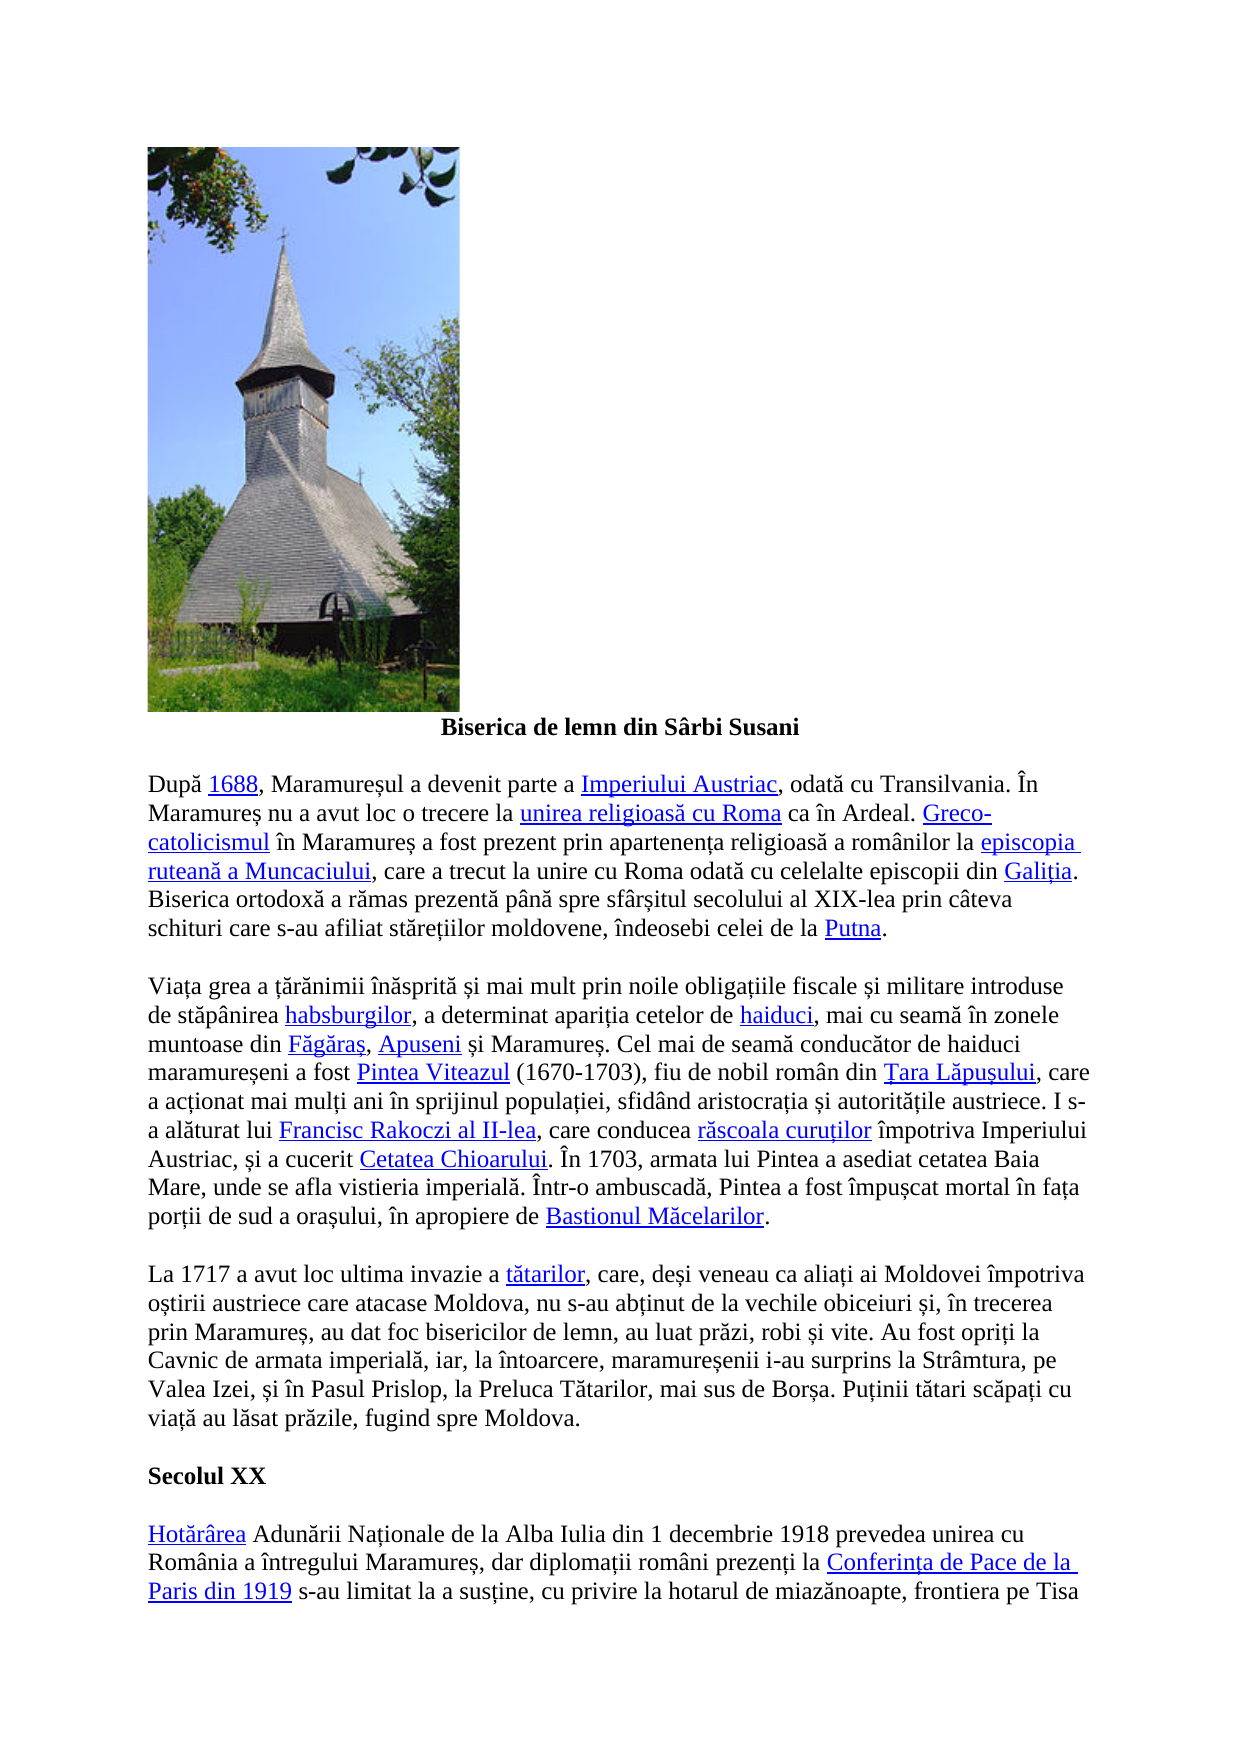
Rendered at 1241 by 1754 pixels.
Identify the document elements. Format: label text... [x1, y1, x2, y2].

text La 1717 a avut loc ultima invazie a tătarilor, care, deși veneau ca aliați ai Moldovei împotriva oștirii austriece care atacase Moldova, nu s-au abținut de la vechile obiceiuri și, în trecerea prin Maramureș, au dat foc bisericilor de lemn, au luat prăzi, robi și vite. Au fost opriți la Cavnic de armata imperială, iar, la întoarcere, maramureșenii i-au surprins la Strâmtura, pe Valea Izei, și în Pasul Prislop, la Preluca Tătarilor, mai sus de Borșa. Puținii tătari scăpați cu viață au lăsat prăzile, fugind spre Moldova. [148, 1259, 1093, 1432]
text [148, 1519, 1093, 1605]
text Biserica de lemn din Sârbi Susani [148, 712, 1093, 740]
text Secolul XX [148, 1461, 1093, 1489]
text Viața grea a țărănimii înăsprită și mai mult prin noile obligațiile fiscale și militare introduse de stăpânirea habsburgilor, a determinat apariția cetelor de haiduci, mai cu seamă în zonele muntoase din Făgăraș, Apuseni și Maramureș. Cel mai de seamă conducător de haiduci maramureșeni a fost Pintea Viteazul (1670-1703), fiu de nobil român din Țara Lăpușului, care a acționat mai mulți ani în sprijinul populației, sfidând aristocrația și autoritățile austriece. I s-a alăturat lui Francisc Rakoczi al II-lea, care conducea răscoala curuților împotriva Imperiului Austriac, și a cucerit Cetatea Chioarului. În 1703, armata lui Pintea a asediat cetatea Baia Mare, unde se afla vistieria imperială. Într-o ambuscadă, Pintea a fost împușcat mortal în fața porții de sud a orașului, în apropiere de Bastionul Măcelarilor. [148, 971, 1093, 1230]
picture [147, 147, 460, 712]
text După 1688, Maramureșul a devenit parte a Imperiului Austriac, odată cu Transilvania. În Maramureș nu a avut loc o trecere la unirea religioasă cu Roma ca în Ardeal. Greco-catolicismul în Maramureș a fost prezent prin apartenența religioasă a românilor la episcopia ruteană a Muncaciului, care a trecut la unire cu Roma odată cu celelalte episcopii din Galiția. Biserica ortodoxă a rămas prezentă până spre sfârșitul secolului al XIX-lea prin câteva schituri care s-au afiliat stărețiilor moldovene, îndeosebi celei de la Putna. [148, 769, 1093, 942]
